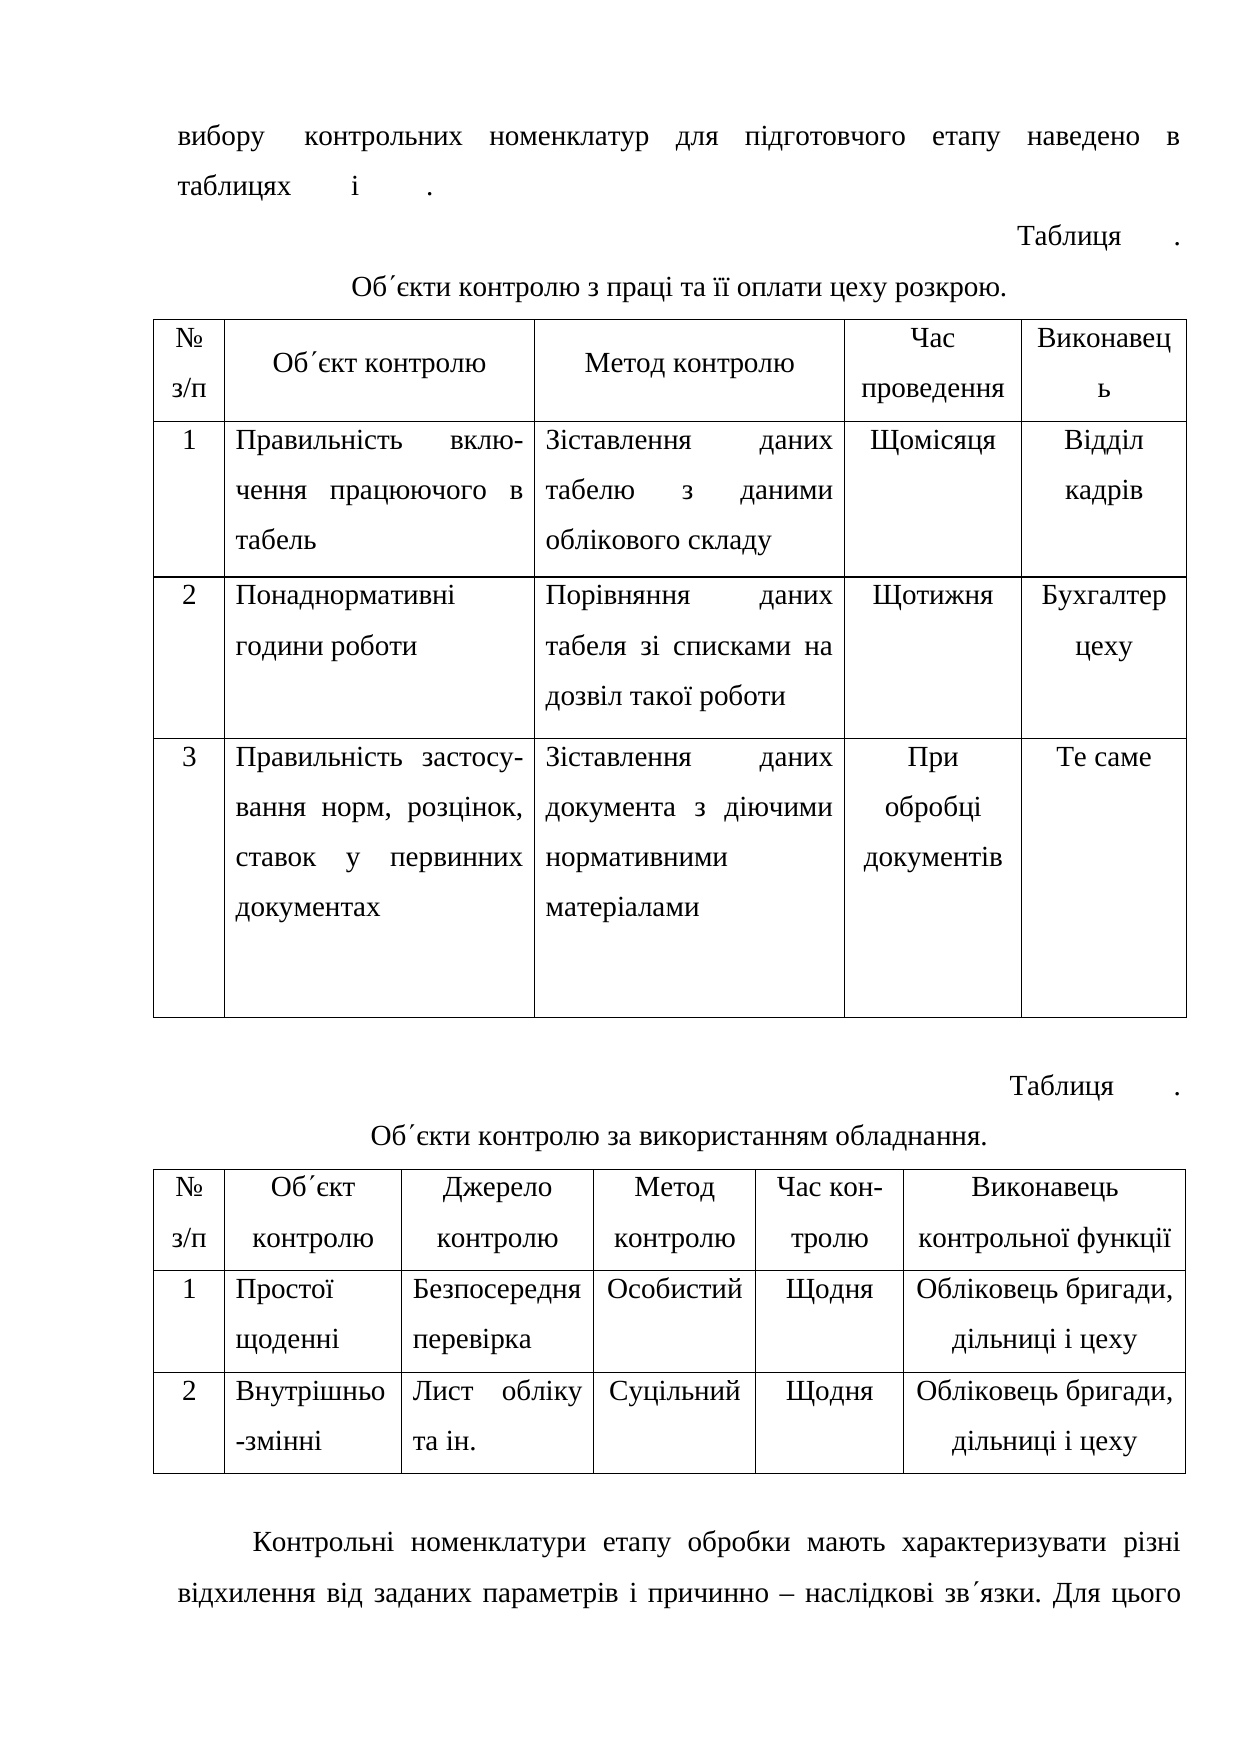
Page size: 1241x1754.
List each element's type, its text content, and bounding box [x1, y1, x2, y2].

table_header Джерело контролю [402, 1170, 593, 1270]
table_cell Правильність включення працюючого в табель [225, 422, 534, 576]
table_cell Понаднормативні години роботи [225, 578, 534, 738]
table_header Метод контролю [535, 320, 844, 421]
table_header Час проведення [845, 320, 1021, 421]
table_header № з/п [154, 320, 224, 421]
table_cell Щодня [756, 1373, 903, 1473]
text Таблиця . [177, 219, 1181, 252]
table_header Виконавець контрольної функції [904, 1170, 1185, 1270]
table_header Виконавець [1022, 320, 1186, 421]
table_cell 2 [154, 578, 224, 738]
table_cell Бухгалтер цеху [1022, 578, 1186, 738]
text Таблиця . [177, 1068, 1181, 1102]
table_header Обєкт контролю [225, 320, 534, 421]
table_cell Суцільний [594, 1373, 755, 1473]
table_cell Особистий [594, 1271, 755, 1372]
table_cell Щотижня [845, 578, 1021, 738]
text Обєкти контролю за використанням обладнання. [177, 1118, 1181, 1152]
table_header № з/п [154, 1170, 224, 1270]
table_cell Зіставлення даних табелю з даними облікового складу [535, 422, 844, 576]
table_cell Щодня [756, 1271, 903, 1372]
table_cell Відділ кадрів [1022, 422, 1186, 576]
table_cell Те саме [1022, 739, 1186, 1017]
table_header Метод контролю [594, 1170, 755, 1270]
table_cell Зіставлення даних документа з діючими нормативними матеріалами [535, 739, 844, 1017]
table_cell Безпосередня перевірка [402, 1271, 593, 1372]
table_cell Простої щоденні [225, 1271, 401, 1372]
table_header Час кон-тролю [756, 1170, 903, 1270]
table_cell 2 [154, 1373, 224, 1473]
table_cell 3 [154, 739, 224, 1017]
table_cell При обробці документів [845, 739, 1021, 1017]
table_cell Щомісяця [845, 422, 1021, 576]
table_cell Внутрішньо-змінні [225, 1373, 401, 1473]
text Обєкти контролю з праці та її оплати цеху розкрою. [177, 269, 1181, 303]
table_cell Правильність застосування норм, розцінок, ставок у первинних документах [225, 739, 534, 1017]
table_cell Обліковець бригади, дільниці і цеху [904, 1373, 1185, 1473]
table_cell 1 [154, 1271, 224, 1372]
table_cell 1 [154, 422, 224, 576]
table_header Обєкт контролю [225, 1170, 401, 1270]
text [177, 1525, 1181, 1608]
table_cell Порівняння даних табеля зі списками на дозвіл такої роботи [535, 578, 844, 738]
table_cell Обліковець бригади, дільниці і цеху [904, 1271, 1185, 1372]
table_cell Лист обліку та ін. [402, 1373, 593, 1473]
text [177, 118, 1181, 202]
